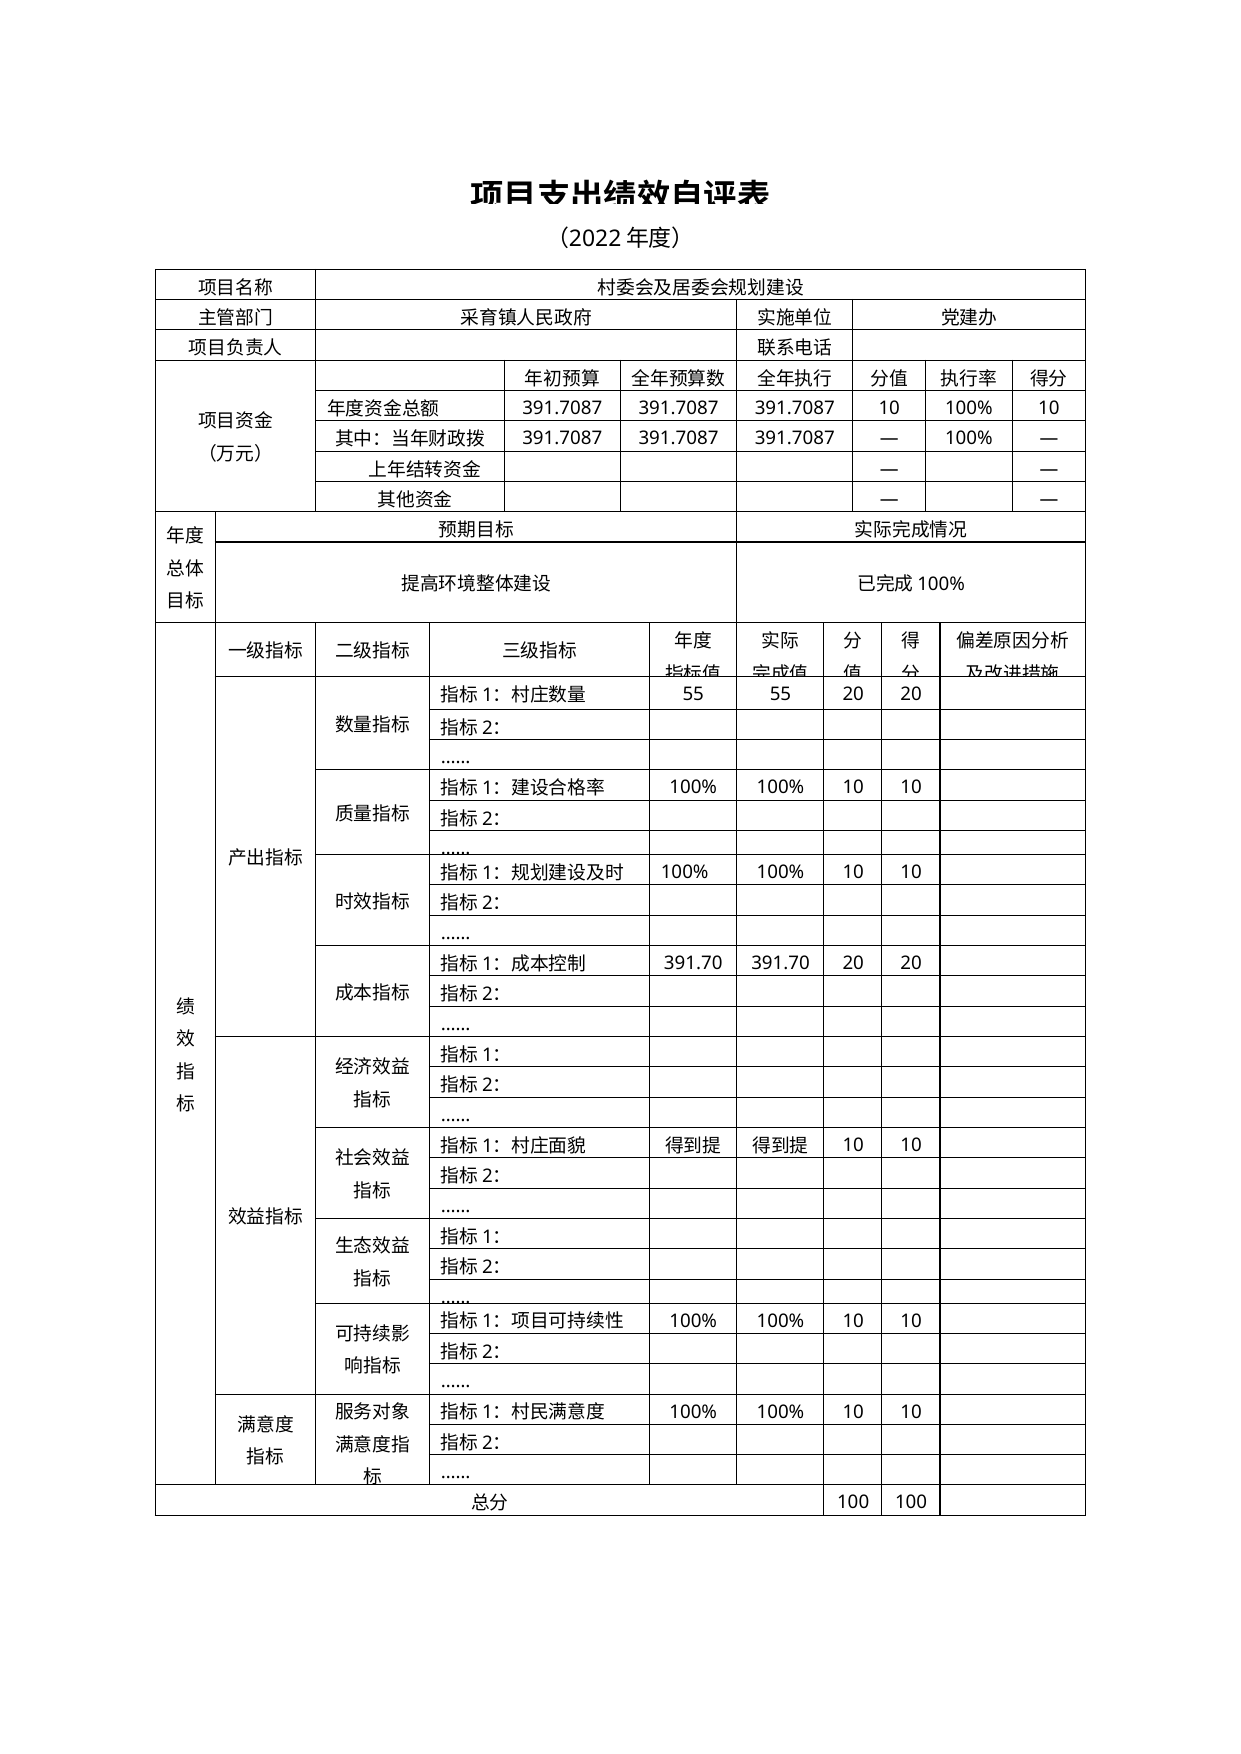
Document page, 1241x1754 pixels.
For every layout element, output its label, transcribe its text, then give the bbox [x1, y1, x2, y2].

table_cell [882, 1067, 939, 1097]
table_cell 分值 [824, 623, 881, 676]
table_cell [650, 801, 736, 830]
table_cell 指标2： [430, 801, 649, 830]
table_cell 项目名称 [156, 270, 315, 299]
table_cell 100% [926, 421, 1012, 451]
table_cell [941, 831, 1085, 854]
table_cell 391.7087 [737, 946, 823, 975]
table_cell [941, 1158, 1085, 1187]
table_cell — [1013, 482, 1085, 511]
table_cell [737, 1158, 823, 1187]
table_cell 一级指标 [216, 623, 315, 676]
table_cell [941, 916, 1085, 945]
table_cell [882, 710, 939, 739]
table_cell — [853, 421, 925, 451]
table_cell 391.7087 [505, 391, 620, 420]
table_cell [650, 916, 736, 945]
table_cell [882, 740, 939, 769]
table_cell 提高环境整体建设 [216, 543, 736, 622]
table_cell 全年执行数 [737, 361, 852, 390]
table_cell [824, 1249, 881, 1278]
table_cell [824, 801, 881, 830]
table_cell 质量指标 [316, 770, 429, 854]
table_cell 10 [882, 770, 939, 800]
table_cell 满意度 指标 [216, 1395, 315, 1484]
table_cell …… [430, 831, 649, 854]
table_cell [650, 831, 736, 854]
table_cell 其中：当年财政拨款 [316, 421, 504, 451]
table_cell [882, 1098, 939, 1127]
table_cell 得到提升 [737, 1128, 823, 1157]
table_cell [824, 916, 881, 945]
table_cell 10 [882, 1128, 939, 1157]
table_cell 391.7087 [621, 391, 736, 420]
table_cell [737, 1334, 823, 1363]
table_cell 100 [882, 1485, 939, 1515]
table_cell [882, 1219, 939, 1248]
table_cell …… [430, 1007, 649, 1036]
table_cell 效益指标 [216, 1037, 315, 1393]
table_cell 服务对象满意度指标 [316, 1395, 429, 1484]
table_cell [882, 1455, 939, 1484]
table_cell [941, 1485, 1085, 1515]
table_cell 三级指标 [430, 623, 649, 676]
table_cell 10 [824, 855, 881, 884]
table_cell [650, 1455, 736, 1484]
table_cell 10 [882, 855, 939, 884]
table_cell [941, 855, 1085, 884]
table_cell 指标2： [430, 1249, 649, 1278]
table_cell 指标1：村民满意度 [430, 1395, 649, 1424]
table_cell [824, 740, 881, 769]
table_cell [650, 1037, 736, 1066]
table_cell 100% [650, 855, 736, 884]
table_cell 391.7087 [621, 421, 736, 451]
table_cell [650, 1425, 736, 1454]
table_cell [926, 452, 1012, 481]
table_cell 年度总体目标 [156, 512, 215, 622]
table_cell 20 [824, 946, 881, 975]
table_cell — [1013, 421, 1085, 451]
table_cell 指标2： [430, 1334, 649, 1363]
table_cell [941, 1304, 1085, 1333]
table_cell 年度资金总额 [316, 391, 504, 420]
table_cell [882, 1334, 939, 1363]
table_cell [737, 1067, 823, 1097]
table_cell [650, 1067, 736, 1097]
table_cell 391.7087 [650, 946, 736, 975]
table_cell 10 [824, 770, 881, 800]
table_cell [737, 1249, 823, 1278]
table_cell [621, 452, 736, 481]
table_cell [650, 710, 736, 739]
table_cell 年初预算数 [505, 361, 620, 390]
table_cell 10 [853, 391, 925, 420]
table_cell 党建办 [853, 300, 1085, 329]
table_cell [316, 361, 504, 390]
table_cell 55 [737, 677, 823, 709]
table_cell [941, 885, 1085, 915]
table_cell [650, 1098, 736, 1127]
table_cell 二级指标 [316, 623, 429, 676]
table_cell 指标2： [430, 885, 649, 915]
table_cell [737, 482, 852, 511]
table_cell [882, 916, 939, 945]
table_cell [882, 1158, 939, 1187]
table_cell …… [430, 1098, 649, 1127]
table_cell [824, 1067, 881, 1097]
table_cell [737, 976, 823, 1006]
table_cell 可持续影响指标 [316, 1304, 429, 1393]
table_cell 指标2： [430, 710, 649, 739]
table_cell [882, 831, 939, 854]
table_cell 391.7087 [737, 421, 852, 451]
table_cell 55 [650, 677, 736, 709]
table_cell [941, 976, 1085, 1006]
table_cell …… [430, 1455, 649, 1484]
table_cell 经济效益 指标 [316, 1037, 429, 1127]
table_cell 年度 指标值 [650, 623, 736, 676]
table_cell 数量指标 [316, 677, 429, 769]
table_cell …… [430, 916, 649, 945]
table_cell [650, 1249, 736, 1278]
table_cell 总分 [156, 1485, 823, 1515]
table_cell [941, 946, 1085, 975]
table_cell [882, 1189, 939, 1218]
table_cell — [853, 482, 925, 511]
table_cell [650, 740, 736, 769]
table_cell [650, 1364, 736, 1393]
table_cell [824, 1189, 881, 1218]
table_cell [941, 1334, 1085, 1363]
table_cell 预期目标 [216, 512, 736, 541]
table_cell 100% [737, 1395, 823, 1424]
table_cell 指标1：建设合格率 [430, 770, 649, 800]
table_cell 成本指标 [316, 946, 429, 1036]
table_cell [882, 1007, 939, 1036]
table_cell [737, 1280, 823, 1302]
table_cell [824, 1098, 881, 1127]
table_cell [737, 740, 823, 769]
table_cell 指标1：村庄面貌 [430, 1128, 649, 1157]
table_cell 主管部门 [156, 300, 315, 329]
table_cell [737, 1037, 823, 1066]
table_cell [650, 1334, 736, 1363]
table_cell 100% [926, 391, 1012, 420]
table_cell 时效指标 [316, 855, 429, 945]
table_cell 391.7087 [505, 421, 620, 451]
table_cell …… [430, 1364, 649, 1393]
table_cell [824, 976, 881, 1006]
table_cell [737, 1007, 823, 1036]
table_cell [824, 1219, 881, 1248]
table_cell [737, 1455, 823, 1484]
table_cell 绩 效 指 标 [156, 623, 215, 1484]
table_cell [824, 1158, 881, 1187]
table_cell 100% [650, 1395, 736, 1424]
table_cell 10 [882, 1304, 939, 1333]
table_cell — [1013, 452, 1085, 481]
table_cell 生态效益 指标 [316, 1219, 429, 1302]
table_cell 指标1：规划建设及时率 [430, 855, 649, 884]
table_cell 100 [824, 1485, 881, 1515]
table_cell [737, 885, 823, 915]
table_cell 得到提升 [650, 1128, 736, 1157]
table_cell 项目资金 （万元） [156, 361, 315, 511]
table_cell 指标1：项目可持续性 [430, 1304, 649, 1333]
table_cell 20 [882, 677, 939, 709]
table_cell [882, 976, 939, 1006]
table_cell [737, 801, 823, 830]
table_cell 其他资金 [316, 482, 504, 511]
table_cell 项目负责人 [156, 330, 315, 359]
table_cell [882, 801, 939, 830]
table_cell [926, 482, 1012, 511]
table_cell （2022年度） [155, 204, 1085, 269]
table_cell 采育镇人民政府 [316, 300, 736, 329]
table_cell 10 [1013, 391, 1085, 420]
table_cell [941, 1098, 1085, 1127]
table_cell [737, 1364, 823, 1393]
table_cell 指标2： [430, 976, 649, 1006]
table_cell [941, 1249, 1085, 1278]
table_cell [650, 1158, 736, 1187]
table_cell [621, 482, 736, 511]
table_cell 100% [737, 1304, 823, 1333]
table_cell 10 [882, 1395, 939, 1424]
table_cell [941, 1189, 1085, 1218]
table_cell 指标1： [430, 1219, 649, 1248]
table_cell [824, 1037, 881, 1066]
table_cell 100% [737, 770, 823, 800]
table_cell [882, 1425, 939, 1454]
table_cell [737, 1189, 823, 1218]
table_cell [824, 1364, 881, 1393]
table_cell [650, 1189, 736, 1218]
table_cell [505, 482, 620, 511]
table_cell [650, 1280, 736, 1302]
table_cell [882, 1037, 939, 1066]
table_cell [941, 1037, 1085, 1066]
table_cell 指标1： [430, 1037, 649, 1066]
table_cell [941, 1007, 1085, 1036]
table_cell [824, 1334, 881, 1363]
table_cell 实际 完成值 [737, 623, 823, 676]
table_cell [505, 452, 620, 481]
table_cell [650, 1219, 736, 1248]
table_cell [737, 831, 823, 854]
table_cell [824, 1280, 881, 1302]
table_cell [650, 976, 736, 1006]
table_cell 实际完成情况 [737, 512, 1085, 541]
table_cell [941, 1067, 1085, 1097]
table_cell 20 [824, 677, 881, 709]
table_cell 10 [824, 1395, 881, 1424]
table_cell [824, 831, 881, 854]
table_cell [650, 1007, 736, 1036]
table_cell 100% [737, 855, 823, 884]
table_cell …… [430, 1189, 649, 1218]
table_cell 联系电话 [737, 330, 852, 359]
table_cell [882, 1249, 939, 1278]
table_cell 得分 [882, 623, 939, 676]
table_cell 20 [882, 946, 939, 975]
table_cell 分值 [853, 361, 925, 390]
table_cell [737, 1219, 823, 1248]
table_cell 全年预算数 [621, 361, 736, 390]
table_cell 10 [824, 1128, 881, 1157]
table_cell [941, 1395, 1085, 1424]
table_cell 得分 [1013, 361, 1085, 390]
table_cell 村委会及居委会规划建设 [316, 270, 1085, 299]
table_cell [882, 1280, 939, 1302]
table_cell [650, 885, 736, 915]
table_cell …… [430, 740, 649, 769]
table_cell 产出指标 [216, 677, 315, 1036]
table_cell 实施单位 [737, 300, 852, 329]
table_cell [941, 1364, 1085, 1393]
table_cell [824, 1455, 881, 1484]
table_cell [941, 1219, 1085, 1248]
table_cell [882, 885, 939, 915]
table_header 项目支出绩效自评表 [155, 162, 1085, 204]
table_cell 391.7087 [737, 391, 852, 420]
table_cell [941, 1425, 1085, 1454]
table_cell [737, 1098, 823, 1127]
table_cell 社会效益 指标 [316, 1128, 429, 1218]
table_cell [824, 1007, 881, 1036]
table_cell [941, 1455, 1085, 1484]
table_cell [853, 330, 1085, 359]
table_cell [737, 1425, 823, 1454]
table_cell [941, 770, 1085, 800]
table_cell [316, 330, 736, 359]
table_cell 100% [650, 770, 736, 800]
table_cell 指标2： [430, 1067, 649, 1097]
table_cell 偏差原因分析及改进措施 [941, 623, 1085, 676]
table_cell [941, 740, 1085, 769]
table_cell 指标1：成本控制 [430, 946, 649, 975]
table_cell — [853, 452, 925, 481]
table_cell [941, 677, 1085, 709]
table_cell 10 [824, 1304, 881, 1333]
table_cell 指标2： [430, 1425, 649, 1454]
table_cell 已完成100% [737, 543, 1085, 622]
table_cell 指标2： [430, 1158, 649, 1187]
table_cell [737, 452, 852, 481]
table_cell 执行率 [926, 361, 1012, 390]
table_cell [824, 710, 881, 739]
table_cell …… [430, 1280, 649, 1302]
table_cell [824, 1425, 881, 1454]
table_cell 100% [650, 1304, 736, 1333]
table_cell [737, 710, 823, 739]
table_cell 指标1：村庄数量 [430, 677, 649, 709]
table_cell [882, 1364, 939, 1393]
table_cell [941, 1128, 1085, 1157]
table_cell [941, 710, 1085, 739]
table_cell [941, 801, 1085, 830]
table_cell [824, 885, 881, 915]
table_cell [941, 1280, 1085, 1302]
table_cell 上年结转资金 [316, 452, 504, 481]
table_cell [737, 916, 823, 945]
